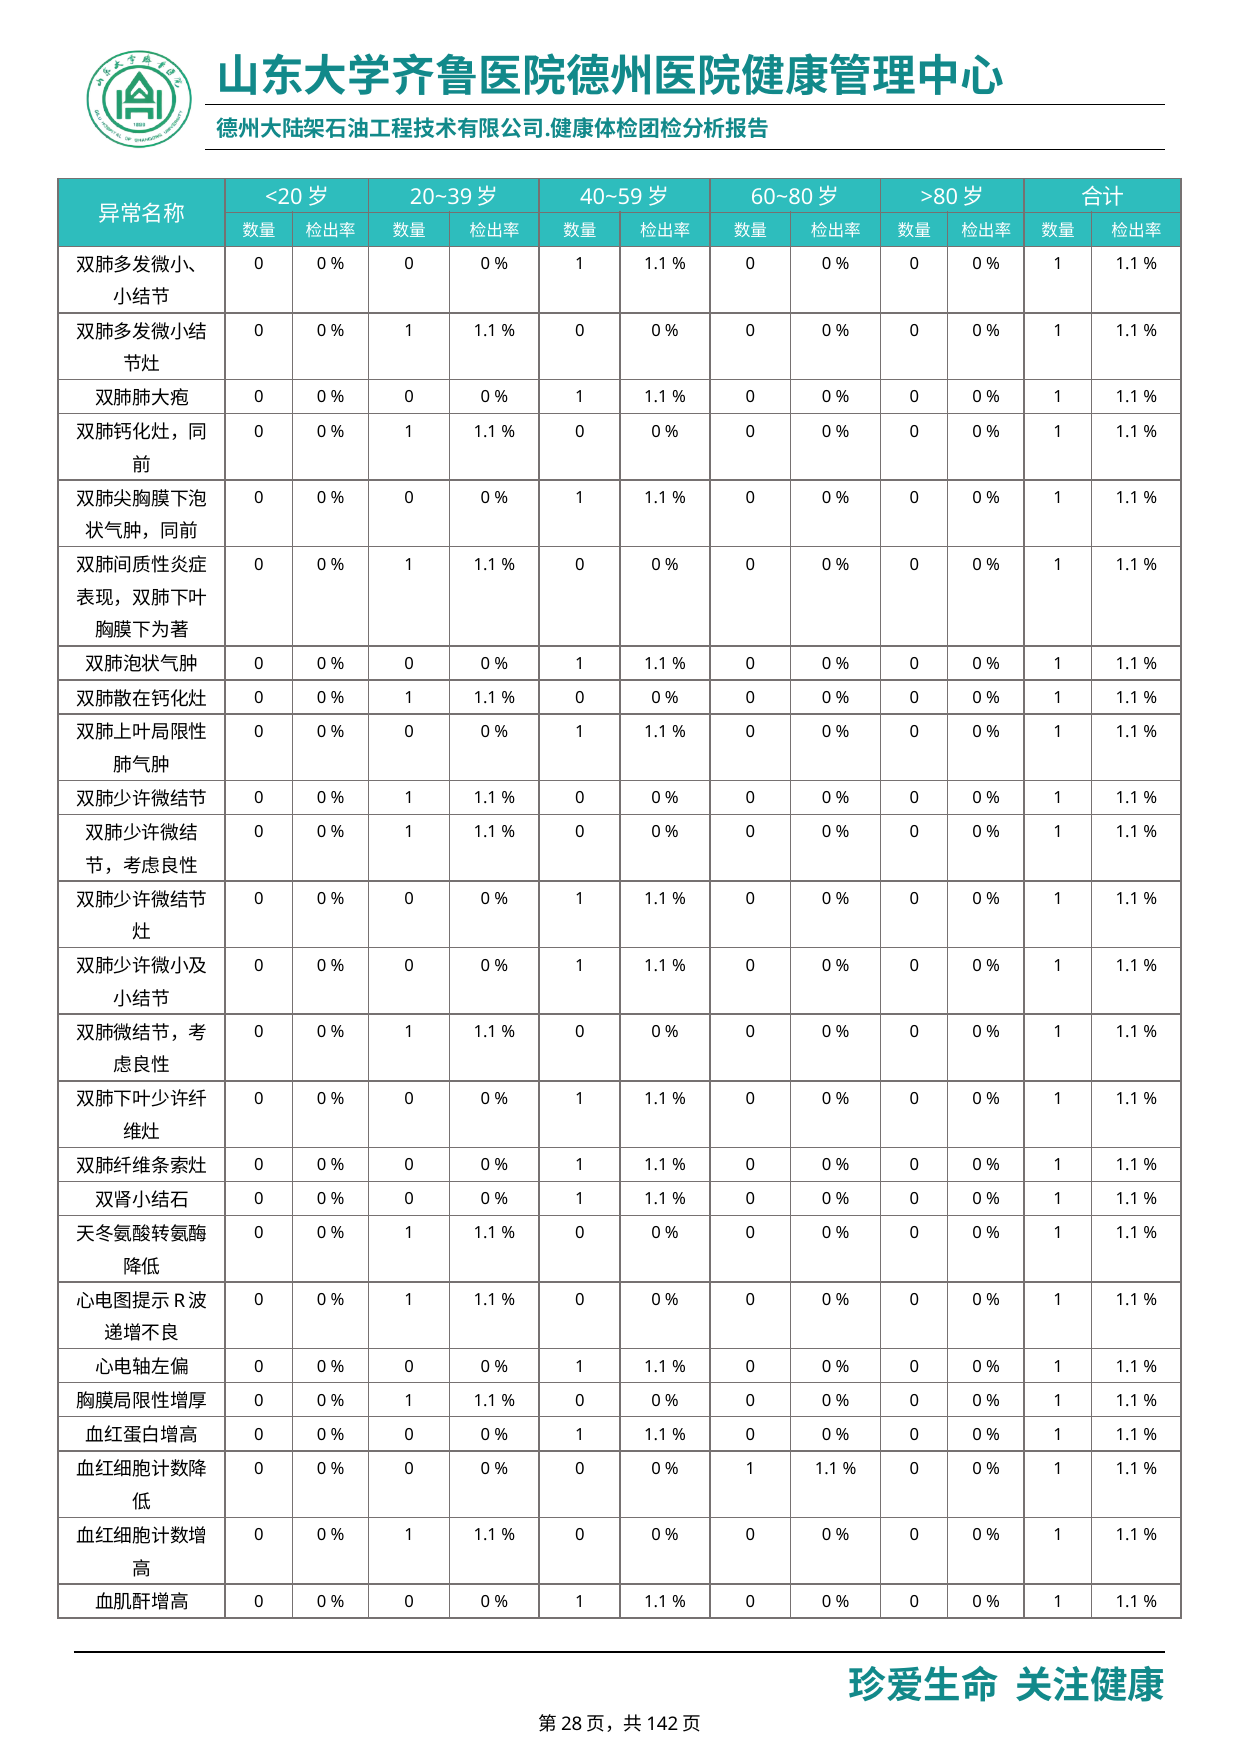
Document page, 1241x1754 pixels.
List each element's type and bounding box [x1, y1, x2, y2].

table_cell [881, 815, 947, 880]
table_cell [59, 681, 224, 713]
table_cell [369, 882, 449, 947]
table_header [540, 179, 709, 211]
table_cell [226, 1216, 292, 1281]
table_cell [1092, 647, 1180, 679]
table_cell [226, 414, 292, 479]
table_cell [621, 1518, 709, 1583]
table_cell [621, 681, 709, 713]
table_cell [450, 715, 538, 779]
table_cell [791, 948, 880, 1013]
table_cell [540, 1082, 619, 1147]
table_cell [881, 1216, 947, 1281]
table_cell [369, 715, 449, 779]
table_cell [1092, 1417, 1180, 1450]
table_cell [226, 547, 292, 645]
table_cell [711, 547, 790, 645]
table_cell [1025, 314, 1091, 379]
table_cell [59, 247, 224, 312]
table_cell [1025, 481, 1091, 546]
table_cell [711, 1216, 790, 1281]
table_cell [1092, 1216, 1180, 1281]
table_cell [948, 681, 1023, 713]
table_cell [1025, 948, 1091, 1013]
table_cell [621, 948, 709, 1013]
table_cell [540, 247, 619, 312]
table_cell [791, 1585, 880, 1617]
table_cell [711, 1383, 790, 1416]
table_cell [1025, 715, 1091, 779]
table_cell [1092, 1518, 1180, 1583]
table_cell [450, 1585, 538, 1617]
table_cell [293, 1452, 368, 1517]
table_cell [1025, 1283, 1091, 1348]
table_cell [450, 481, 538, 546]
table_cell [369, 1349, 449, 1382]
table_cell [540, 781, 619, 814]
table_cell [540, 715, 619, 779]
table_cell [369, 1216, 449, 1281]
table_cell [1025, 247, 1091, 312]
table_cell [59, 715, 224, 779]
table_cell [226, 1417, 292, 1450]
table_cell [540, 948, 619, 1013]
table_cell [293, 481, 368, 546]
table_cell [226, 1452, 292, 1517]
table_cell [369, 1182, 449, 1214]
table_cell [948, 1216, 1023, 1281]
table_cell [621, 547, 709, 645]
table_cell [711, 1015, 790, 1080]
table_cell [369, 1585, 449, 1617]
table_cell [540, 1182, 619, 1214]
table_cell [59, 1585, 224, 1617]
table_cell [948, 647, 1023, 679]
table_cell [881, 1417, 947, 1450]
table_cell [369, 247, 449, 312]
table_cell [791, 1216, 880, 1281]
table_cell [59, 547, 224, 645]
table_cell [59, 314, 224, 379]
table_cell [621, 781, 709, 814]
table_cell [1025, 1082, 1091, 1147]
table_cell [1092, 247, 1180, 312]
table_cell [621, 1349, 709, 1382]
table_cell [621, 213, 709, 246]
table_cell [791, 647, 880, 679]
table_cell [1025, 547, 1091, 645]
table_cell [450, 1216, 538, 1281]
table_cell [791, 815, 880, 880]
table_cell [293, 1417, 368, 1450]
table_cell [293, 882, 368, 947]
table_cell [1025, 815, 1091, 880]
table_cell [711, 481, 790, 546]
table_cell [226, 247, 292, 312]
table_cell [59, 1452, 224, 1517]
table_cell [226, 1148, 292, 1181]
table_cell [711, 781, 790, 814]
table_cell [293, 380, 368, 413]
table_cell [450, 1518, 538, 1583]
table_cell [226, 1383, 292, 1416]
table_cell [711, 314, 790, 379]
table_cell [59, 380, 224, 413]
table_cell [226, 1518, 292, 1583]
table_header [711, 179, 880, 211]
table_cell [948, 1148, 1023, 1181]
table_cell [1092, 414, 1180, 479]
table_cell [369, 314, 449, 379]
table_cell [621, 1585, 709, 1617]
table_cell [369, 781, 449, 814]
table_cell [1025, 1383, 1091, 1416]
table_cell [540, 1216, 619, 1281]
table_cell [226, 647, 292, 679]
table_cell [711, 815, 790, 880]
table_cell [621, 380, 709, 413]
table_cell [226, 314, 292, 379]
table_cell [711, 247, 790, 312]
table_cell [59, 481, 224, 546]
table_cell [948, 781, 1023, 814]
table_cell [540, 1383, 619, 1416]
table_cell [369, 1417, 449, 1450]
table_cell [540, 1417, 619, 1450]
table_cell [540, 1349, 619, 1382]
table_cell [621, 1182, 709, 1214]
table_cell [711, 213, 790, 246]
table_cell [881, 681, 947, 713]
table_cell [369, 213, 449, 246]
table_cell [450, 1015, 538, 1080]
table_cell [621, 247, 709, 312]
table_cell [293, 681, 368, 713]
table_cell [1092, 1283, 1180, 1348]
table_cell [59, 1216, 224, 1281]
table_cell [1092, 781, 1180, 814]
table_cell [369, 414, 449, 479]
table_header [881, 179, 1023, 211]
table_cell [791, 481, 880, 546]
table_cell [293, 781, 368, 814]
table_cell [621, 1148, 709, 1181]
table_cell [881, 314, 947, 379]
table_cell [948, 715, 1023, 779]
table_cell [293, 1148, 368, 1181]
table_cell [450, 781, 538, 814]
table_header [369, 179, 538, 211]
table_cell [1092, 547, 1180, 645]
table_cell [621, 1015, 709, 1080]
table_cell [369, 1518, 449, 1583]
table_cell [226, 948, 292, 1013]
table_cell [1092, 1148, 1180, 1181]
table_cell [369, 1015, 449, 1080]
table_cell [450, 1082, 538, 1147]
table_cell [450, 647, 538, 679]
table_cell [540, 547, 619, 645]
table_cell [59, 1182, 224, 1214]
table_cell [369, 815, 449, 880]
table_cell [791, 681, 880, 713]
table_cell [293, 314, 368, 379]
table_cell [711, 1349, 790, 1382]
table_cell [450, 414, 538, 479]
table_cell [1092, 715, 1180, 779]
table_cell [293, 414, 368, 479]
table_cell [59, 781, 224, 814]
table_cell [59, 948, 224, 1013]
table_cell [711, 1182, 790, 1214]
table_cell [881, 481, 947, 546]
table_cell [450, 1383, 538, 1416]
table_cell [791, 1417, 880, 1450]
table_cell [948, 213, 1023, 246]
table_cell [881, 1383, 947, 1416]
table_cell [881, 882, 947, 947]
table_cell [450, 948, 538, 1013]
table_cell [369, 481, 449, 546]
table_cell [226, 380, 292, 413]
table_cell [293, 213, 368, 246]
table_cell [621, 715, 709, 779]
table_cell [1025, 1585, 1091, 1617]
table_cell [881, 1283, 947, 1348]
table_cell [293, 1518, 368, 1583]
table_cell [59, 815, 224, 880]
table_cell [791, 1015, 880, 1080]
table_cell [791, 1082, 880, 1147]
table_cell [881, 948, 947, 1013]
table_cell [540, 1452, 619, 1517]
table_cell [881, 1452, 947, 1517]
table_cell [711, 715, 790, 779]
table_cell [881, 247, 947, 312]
picture [85, 48, 194, 149]
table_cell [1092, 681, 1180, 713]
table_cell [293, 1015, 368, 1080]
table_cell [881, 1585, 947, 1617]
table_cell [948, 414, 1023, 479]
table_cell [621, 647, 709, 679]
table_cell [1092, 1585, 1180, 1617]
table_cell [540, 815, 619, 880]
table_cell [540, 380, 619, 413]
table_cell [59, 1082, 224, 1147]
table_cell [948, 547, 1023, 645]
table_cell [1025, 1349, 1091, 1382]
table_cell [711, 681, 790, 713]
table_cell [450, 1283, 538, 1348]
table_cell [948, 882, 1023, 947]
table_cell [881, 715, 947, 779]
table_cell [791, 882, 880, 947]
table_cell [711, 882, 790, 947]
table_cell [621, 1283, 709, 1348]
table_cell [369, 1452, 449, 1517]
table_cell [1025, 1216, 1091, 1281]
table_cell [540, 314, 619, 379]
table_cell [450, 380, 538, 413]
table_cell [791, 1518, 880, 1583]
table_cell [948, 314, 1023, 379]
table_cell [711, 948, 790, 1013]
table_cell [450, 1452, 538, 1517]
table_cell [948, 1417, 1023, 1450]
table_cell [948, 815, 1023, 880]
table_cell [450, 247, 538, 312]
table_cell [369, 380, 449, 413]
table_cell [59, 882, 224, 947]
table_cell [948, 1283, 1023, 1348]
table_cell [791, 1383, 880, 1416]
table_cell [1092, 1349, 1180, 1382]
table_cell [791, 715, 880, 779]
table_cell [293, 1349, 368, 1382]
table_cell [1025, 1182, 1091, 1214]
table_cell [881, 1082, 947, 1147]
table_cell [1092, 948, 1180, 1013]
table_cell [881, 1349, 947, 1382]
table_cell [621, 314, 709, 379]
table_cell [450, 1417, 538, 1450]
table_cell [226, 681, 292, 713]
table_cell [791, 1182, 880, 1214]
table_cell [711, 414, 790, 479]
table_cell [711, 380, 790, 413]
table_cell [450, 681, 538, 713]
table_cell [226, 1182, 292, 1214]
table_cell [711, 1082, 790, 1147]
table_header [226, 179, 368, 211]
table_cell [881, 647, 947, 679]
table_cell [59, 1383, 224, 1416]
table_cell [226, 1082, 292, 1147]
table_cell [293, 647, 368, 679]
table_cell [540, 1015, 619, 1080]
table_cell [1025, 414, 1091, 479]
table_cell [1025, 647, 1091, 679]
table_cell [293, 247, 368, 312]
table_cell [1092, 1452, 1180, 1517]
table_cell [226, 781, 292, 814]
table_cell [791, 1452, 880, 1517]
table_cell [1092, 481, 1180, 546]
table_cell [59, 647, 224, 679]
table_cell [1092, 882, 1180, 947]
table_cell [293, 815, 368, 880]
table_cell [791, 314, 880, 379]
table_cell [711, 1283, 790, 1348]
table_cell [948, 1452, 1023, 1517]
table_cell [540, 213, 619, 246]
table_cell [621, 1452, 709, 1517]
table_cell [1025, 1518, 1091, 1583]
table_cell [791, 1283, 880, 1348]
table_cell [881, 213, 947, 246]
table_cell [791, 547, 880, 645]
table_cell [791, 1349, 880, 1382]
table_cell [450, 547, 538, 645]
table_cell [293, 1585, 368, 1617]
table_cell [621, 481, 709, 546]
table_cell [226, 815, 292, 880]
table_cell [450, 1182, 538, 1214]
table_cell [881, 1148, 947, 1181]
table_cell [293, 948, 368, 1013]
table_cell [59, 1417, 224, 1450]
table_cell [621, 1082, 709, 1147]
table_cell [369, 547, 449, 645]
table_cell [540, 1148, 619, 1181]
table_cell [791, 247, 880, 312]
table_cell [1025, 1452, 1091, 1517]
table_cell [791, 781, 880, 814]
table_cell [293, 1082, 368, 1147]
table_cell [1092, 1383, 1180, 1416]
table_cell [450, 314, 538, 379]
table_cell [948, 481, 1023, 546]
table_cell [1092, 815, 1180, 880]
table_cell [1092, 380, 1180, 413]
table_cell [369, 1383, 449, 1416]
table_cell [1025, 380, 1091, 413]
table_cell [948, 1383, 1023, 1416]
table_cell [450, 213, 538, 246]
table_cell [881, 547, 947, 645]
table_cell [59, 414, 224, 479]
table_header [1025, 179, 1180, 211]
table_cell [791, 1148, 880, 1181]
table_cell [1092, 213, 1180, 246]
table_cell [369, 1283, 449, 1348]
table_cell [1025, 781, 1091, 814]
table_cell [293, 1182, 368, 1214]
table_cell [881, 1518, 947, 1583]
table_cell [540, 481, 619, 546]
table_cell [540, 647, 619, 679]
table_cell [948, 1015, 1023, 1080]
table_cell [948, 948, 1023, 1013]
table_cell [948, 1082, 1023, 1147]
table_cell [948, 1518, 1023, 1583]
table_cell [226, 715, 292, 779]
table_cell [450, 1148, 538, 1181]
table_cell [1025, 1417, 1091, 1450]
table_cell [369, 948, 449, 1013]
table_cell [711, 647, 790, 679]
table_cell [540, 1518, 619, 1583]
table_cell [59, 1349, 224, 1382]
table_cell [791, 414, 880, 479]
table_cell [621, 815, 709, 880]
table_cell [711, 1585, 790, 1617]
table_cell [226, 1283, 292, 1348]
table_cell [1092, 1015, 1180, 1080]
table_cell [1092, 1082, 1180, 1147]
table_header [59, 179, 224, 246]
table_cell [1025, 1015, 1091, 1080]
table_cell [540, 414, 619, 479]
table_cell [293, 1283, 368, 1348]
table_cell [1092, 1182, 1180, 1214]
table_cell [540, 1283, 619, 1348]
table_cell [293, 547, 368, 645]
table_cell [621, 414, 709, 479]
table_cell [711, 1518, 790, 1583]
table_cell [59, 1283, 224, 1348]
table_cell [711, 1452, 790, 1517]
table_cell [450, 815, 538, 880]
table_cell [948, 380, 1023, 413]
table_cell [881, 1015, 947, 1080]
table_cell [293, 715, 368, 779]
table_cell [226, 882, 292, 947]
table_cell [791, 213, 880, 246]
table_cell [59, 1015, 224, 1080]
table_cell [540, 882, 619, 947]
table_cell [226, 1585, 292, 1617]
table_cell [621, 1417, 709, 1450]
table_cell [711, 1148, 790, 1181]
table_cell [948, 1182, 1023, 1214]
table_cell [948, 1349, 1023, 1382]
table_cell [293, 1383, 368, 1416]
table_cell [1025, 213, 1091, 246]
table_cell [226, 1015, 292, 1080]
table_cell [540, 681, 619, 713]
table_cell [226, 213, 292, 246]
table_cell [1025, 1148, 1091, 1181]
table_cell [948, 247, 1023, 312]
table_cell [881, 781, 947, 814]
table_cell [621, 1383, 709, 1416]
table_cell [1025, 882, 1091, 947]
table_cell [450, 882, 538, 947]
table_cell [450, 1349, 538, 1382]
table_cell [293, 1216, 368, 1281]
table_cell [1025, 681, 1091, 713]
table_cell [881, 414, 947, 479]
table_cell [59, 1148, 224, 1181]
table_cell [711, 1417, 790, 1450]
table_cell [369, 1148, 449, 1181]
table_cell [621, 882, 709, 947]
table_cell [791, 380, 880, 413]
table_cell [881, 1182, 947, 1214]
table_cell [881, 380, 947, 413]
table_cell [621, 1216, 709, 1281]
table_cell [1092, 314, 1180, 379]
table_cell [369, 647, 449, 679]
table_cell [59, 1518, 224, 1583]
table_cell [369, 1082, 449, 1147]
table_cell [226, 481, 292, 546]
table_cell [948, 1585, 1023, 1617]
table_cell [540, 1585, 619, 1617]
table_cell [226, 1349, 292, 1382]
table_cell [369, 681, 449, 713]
